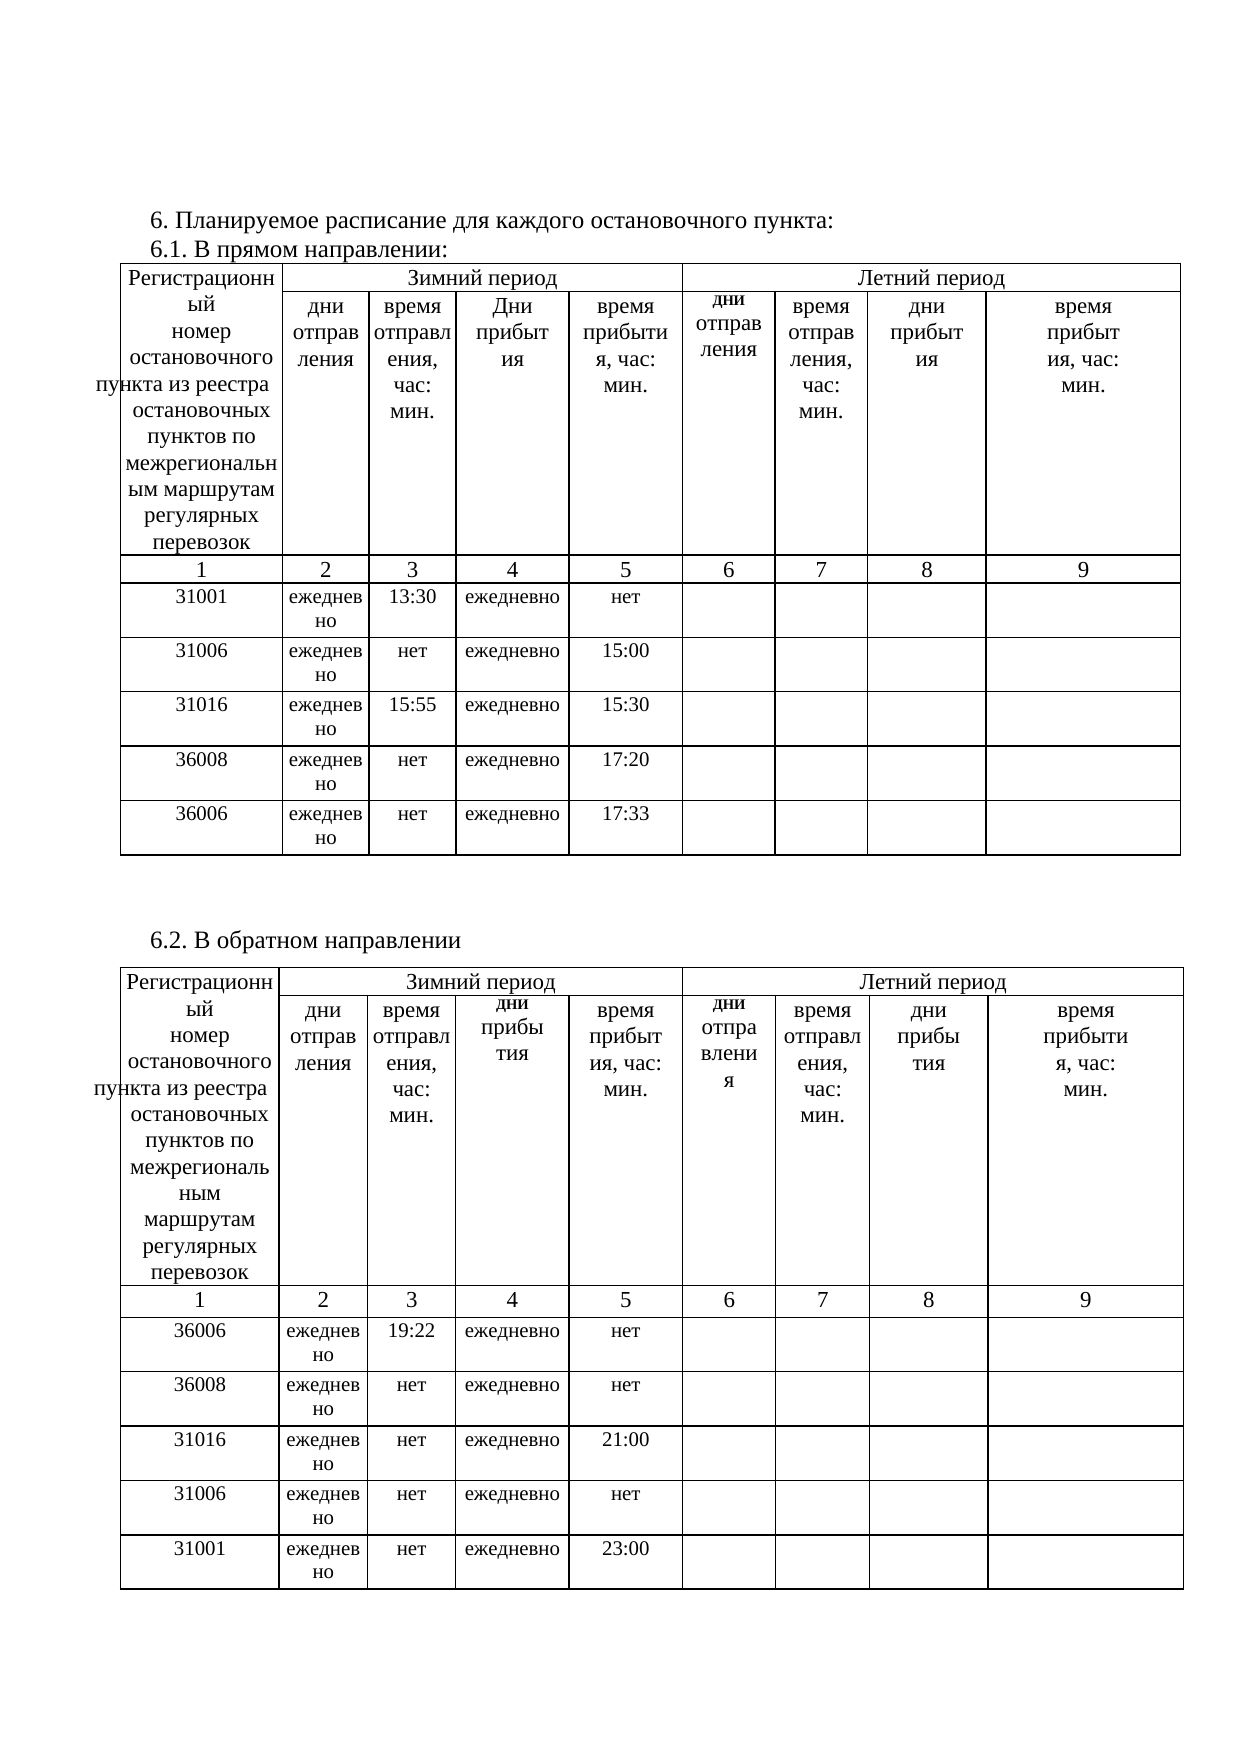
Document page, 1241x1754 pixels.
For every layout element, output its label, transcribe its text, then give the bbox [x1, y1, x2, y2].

table_cell [987, 638, 1180, 691]
table_cell [683, 1427, 775, 1479]
table_cell [868, 801, 985, 854]
table_cell [776, 747, 867, 799]
table_cell 17:33 [570, 801, 682, 854]
table_cell 5 [570, 556, 682, 582]
table_cell 6 [683, 1286, 775, 1316]
table_cell [776, 1481, 869, 1534]
table_cell нет [570, 1372, 682, 1425]
table_cell 6 [683, 556, 774, 582]
table_cell 8 [870, 1286, 987, 1316]
table_cell 19:22 [368, 1318, 455, 1371]
table_cell 23:00 [570, 1536, 682, 1588]
text 6.2. В обратном направлении [150, 925, 1090, 954]
table_cell 15:00 [570, 638, 682, 691]
table_cell [987, 584, 1180, 636]
table_cell 3 [368, 1286, 455, 1316]
table_cell ДНИ отправ ления [683, 292, 774, 554]
table_cell время отправл ения, час: мин. [368, 996, 455, 1284]
table_cell ежедневно [456, 1427, 568, 1479]
table_header Регистрационный номер остановочного пункта из реестра остановочных пунктов по межрегиональным маршрутам регулярных перевозок [121, 968, 278, 1284]
table_cell [989, 1318, 1183, 1371]
table_cell 9 [987, 556, 1180, 582]
table_cell ежедневно [456, 1372, 568, 1425]
table_cell [989, 1481, 1183, 1534]
table_cell [683, 747, 774, 799]
table_cell ежедневно [457, 584, 568, 636]
table_cell нет [370, 801, 455, 854]
table_cell ежедневно [283, 747, 368, 799]
table_cell [683, 1481, 775, 1534]
table_cell [868, 692, 985, 745]
table_cell [989, 1536, 1183, 1588]
table_cell [870, 1427, 987, 1479]
table_cell [776, 1372, 869, 1425]
table_cell 31001 [121, 1536, 278, 1588]
table_cell [868, 638, 985, 691]
table_cell 31001 [121, 584, 282, 636]
table_cell [776, 1536, 869, 1588]
table_cell время прибыт ия, час: мин. [987, 292, 1180, 554]
table_cell нет [368, 1372, 455, 1425]
table_cell нет [368, 1536, 455, 1588]
table_cell 8 [868, 556, 985, 582]
table_cell [870, 1318, 987, 1371]
table_cell время отправл ения, час: мин. [776, 996, 869, 1284]
table_cell 1 [121, 1286, 278, 1316]
table_header Зимний период [283, 264, 682, 291]
table_cell 4 [457, 556, 568, 582]
table_cell ежедневно [280, 1318, 367, 1371]
table_cell 4 [456, 1286, 568, 1316]
table_cell ежедневно [283, 638, 368, 691]
table_cell ежедневно [456, 1536, 568, 1588]
table_cell [683, 692, 774, 745]
table_cell [987, 801, 1180, 854]
table_cell ежедневно [456, 1481, 568, 1534]
table_cell 7 [776, 556, 867, 582]
table_cell 13:30 [370, 584, 455, 636]
table_cell [989, 1372, 1183, 1425]
table_cell ежедневно [457, 638, 568, 691]
table_cell [870, 1536, 987, 1588]
table_cell время отправ ления, час: мин. [776, 292, 867, 554]
table_cell 17:20 [570, 747, 682, 799]
table_cell [868, 584, 985, 636]
table_cell время прибыт ия, час: мин. [570, 996, 682, 1284]
table_cell [870, 1372, 987, 1425]
text 6. Планируемое расписание для каждого остановочного пункта: [150, 205, 1090, 234]
table_cell ежедневно [283, 584, 368, 636]
table_cell нет [368, 1427, 455, 1479]
table_cell ДНИ отпра влени я [683, 996, 775, 1284]
table_cell нет [570, 1481, 682, 1534]
table_cell 2 [283, 556, 368, 582]
table_cell 5 [570, 1286, 682, 1316]
table_cell [868, 747, 985, 799]
table_cell нет [370, 747, 455, 799]
table_cell время прибыти я, час: мин. [989, 996, 1183, 1284]
table_cell ежедневно [283, 801, 368, 854]
table_cell дни прибы тия [870, 996, 987, 1284]
table_cell нет [570, 1318, 682, 1371]
table_cell 15:30 [570, 692, 682, 745]
table_cell дни прибыт ия [868, 292, 985, 554]
table_cell ежедневно [280, 1536, 367, 1588]
table_cell 36008 [121, 1372, 278, 1425]
table_cell 36006 [121, 801, 282, 854]
table_cell [776, 638, 867, 691]
table_cell ежедневно [280, 1481, 367, 1534]
table_cell ежедневно [456, 1318, 568, 1371]
table_cell [870, 1481, 987, 1534]
table_header Зимний период [280, 968, 682, 994]
table_cell [683, 584, 774, 636]
table_cell [776, 692, 867, 745]
table_cell 9 [989, 1286, 1183, 1316]
table_cell 31006 [121, 1481, 278, 1534]
table_cell ежедневно [280, 1372, 367, 1425]
table_cell 7 [776, 1286, 869, 1316]
table_cell Дни прибыт ия [457, 292, 568, 554]
table_cell дни отправ ления [283, 292, 368, 554]
table_cell 21:00 [570, 1427, 682, 1479]
table_cell ежедневно [280, 1427, 367, 1479]
table_cell [683, 638, 774, 691]
table_cell [683, 1318, 775, 1371]
table_cell [776, 801, 867, 854]
table_cell [683, 801, 774, 854]
table_cell дни отправ ления [280, 996, 367, 1284]
table_cell [683, 1372, 775, 1425]
table_cell 31016 [121, 1427, 278, 1479]
table_cell [776, 1318, 869, 1371]
table_cell 3 [370, 556, 455, 582]
table_cell [987, 692, 1180, 745]
table_cell 15:55 [370, 692, 455, 745]
table_cell [683, 1536, 775, 1588]
table_header Летний период [683, 264, 1180, 291]
table_cell ежедневно [457, 747, 568, 799]
table_cell время отправл ения, час: мин. [370, 292, 455, 554]
table_cell [987, 747, 1180, 799]
table_header Регистрационный номер остановочного пункта из реестра остановочных пунктов по межрегиональным маршрутам регулярных перевозок [121, 264, 282, 554]
table_cell 1 [121, 556, 282, 582]
table_cell ежедневно [457, 801, 568, 854]
table_cell ежедневно [457, 692, 568, 745]
table_cell 31006 [121, 638, 282, 691]
table_header Летний период [683, 968, 1183, 994]
table_cell 36006 [121, 1318, 278, 1371]
table_cell ежедневно [283, 692, 368, 745]
table_cell время прибыти я, час: мин. [570, 292, 682, 554]
table_cell 36008 [121, 747, 282, 799]
table_cell ДНИ прибы тия [456, 996, 568, 1284]
table_cell [776, 1427, 869, 1479]
table_cell 2 [280, 1286, 367, 1316]
table_cell [776, 584, 867, 636]
table_cell нет [368, 1481, 455, 1534]
table_cell нет [570, 584, 682, 636]
table_cell нет [370, 638, 455, 691]
text 6.1. В прямом направлении: [150, 234, 1090, 263]
table_cell 31016 [121, 692, 282, 745]
table_cell [989, 1427, 1183, 1479]
